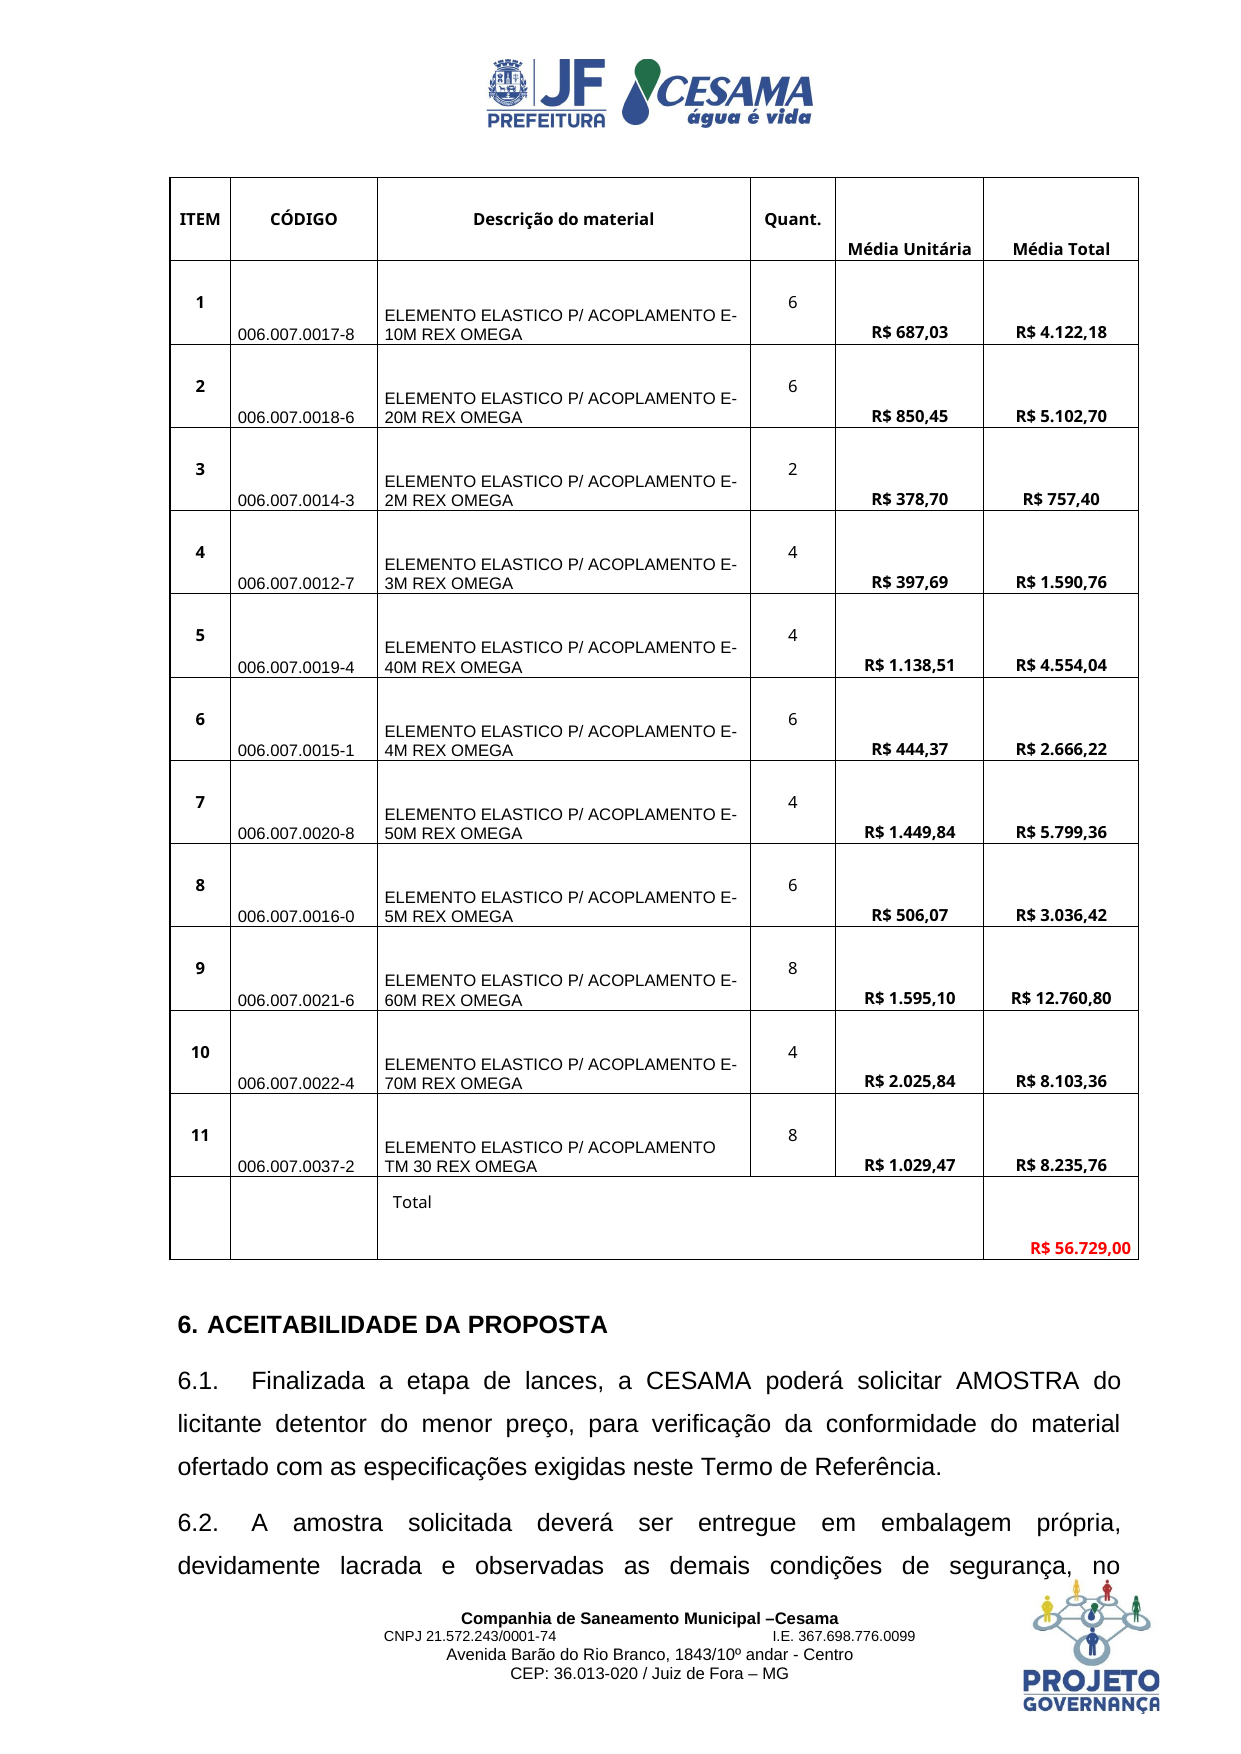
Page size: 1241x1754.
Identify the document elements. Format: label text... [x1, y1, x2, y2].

table_cell [171, 1177, 230, 1259]
table_cell ELEMENTO ELASTICO P/ ACOPLAMENTO E-20M REX OMEGA [378, 345, 750, 427]
table_cell R$ 2.666,22 [984, 678, 1138, 760]
table_cell R$ 4.554,04 [984, 594, 1138, 677]
list ACEITABILIDADE DA PROPOSTA [177, 1310, 1122, 1339]
table_cell 2 [751, 428, 835, 510]
table_cell ELEMENTO ELASTICO P/ ACOPLAMENTO E-60M REX OMEGA [378, 927, 750, 1009]
table_cell 006.007.0012-7 [231, 511, 377, 593]
table_cell 8 [751, 927, 835, 1009]
table_cell 4 [751, 1011, 835, 1093]
table_cell R$ 1.595,10 [836, 927, 983, 1009]
table_cell 8 [751, 1094, 835, 1176]
table_cell R$ 444,37 [836, 678, 983, 760]
table_cell ELEMENTO ELASTICO P/ ACOPLAMENTO E-70M REX OMEGA [378, 1011, 750, 1093]
table_cell 2 [171, 345, 230, 427]
table_cell R$ 757,40 [984, 428, 1138, 510]
table_cell ELEMENTO ELASTICO P/ ACOPLAMENTO E-5M REX OMEGA [378, 844, 750, 926]
table_cell R$ 1.449,84 [836, 761, 983, 843]
table_cell R$ 687,03 [836, 261, 983, 344]
table_cell ELEMENTO ELASTICO P/ ACOPLAMENTO E-40M REX OMEGA [378, 594, 750, 677]
table_cell 4 [751, 761, 835, 843]
table_cell R$ 3.036,42 [984, 844, 1138, 926]
table_cell 6 [751, 678, 835, 760]
table_cell 6 [751, 345, 835, 427]
table_cell R$ 397,69 [836, 511, 983, 593]
table_cell 9 [171, 927, 230, 1009]
table_cell 6 [171, 678, 230, 760]
table_cell R$ 56.729,00 [984, 1177, 1138, 1259]
table_header ITEM [171, 178, 230, 260]
table_cell R$ 8.235,76 [984, 1094, 1138, 1176]
table_cell ELEMENTO ELASTICO P/ ACOPLAMENTO E-50M REX OMEGA [378, 761, 750, 843]
table_cell R$ 506,07 [836, 844, 983, 926]
table_cell 6 [751, 844, 835, 926]
table_cell ELEMENTO ELASTICO P/ ACOPLAMENTO TM 30 REX OMEGA [378, 1094, 750, 1176]
table_cell ELEMENTO ELASTICO P/ ACOPLAMENTO E-4M REX OMEGA [378, 678, 750, 760]
table_cell R$ 1.138,51 [836, 594, 983, 677]
table_cell ELEMENTO ELASTICO P/ ACOPLAMENTO E-10M REX OMEGA [378, 261, 750, 344]
table_cell R$ 5.102,70 [984, 345, 1138, 427]
table_cell R$ 1.029,47 [836, 1094, 983, 1176]
table_cell 006.007.0019-4 [231, 594, 377, 677]
table_cell 006.007.0018-6 [231, 345, 377, 427]
table_header CÓDIGO [231, 178, 377, 260]
table_cell 006.007.0022-4 [231, 1011, 377, 1093]
table_cell 4 [171, 511, 230, 593]
table_header Descrição do material [378, 178, 750, 260]
table_cell R$ 12.760,80 [984, 927, 1138, 1009]
table_cell 006.007.0015-1 [231, 678, 377, 760]
table_cell 4 [751, 594, 835, 677]
table_cell R$ 5.799,36 [984, 761, 1138, 843]
table_header Média Total [984, 178, 1138, 260]
table_cell ELEMENTO ELASTICO P/ ACOPLAMENTO E-3M REX OMEGA [378, 511, 750, 593]
picture [486, 59, 813, 128]
table_cell 4 [751, 511, 835, 593]
table_cell Total [378, 1177, 983, 1259]
table_cell R$ 378,70 [836, 428, 983, 510]
table_cell 8 [171, 844, 230, 926]
table_cell 11 [171, 1094, 230, 1176]
table_cell 3 [171, 428, 230, 510]
table_cell 5 [171, 594, 230, 677]
table_cell 006.007.0014-3 [231, 428, 377, 510]
table_cell 6 [751, 261, 835, 344]
table_cell 006.007.0017-8 [231, 261, 377, 344]
table_cell [231, 1177, 377, 1259]
table_cell R$ 2.025,84 [836, 1011, 983, 1093]
table_header Quant. [751, 178, 835, 260]
picture [1023, 1579, 1160, 1714]
list Finalizada a etapa de lances, a CESAMA poderá solicitar AMOSTRA do licitante detentor do menor preço, para verificação da conformidade do material ofertado com as especificações exigidas neste Termo de Referência. [177, 1366, 1122, 1481]
table_cell R$ 1.590,76 [984, 511, 1138, 593]
table_cell 7 [171, 761, 230, 843]
table_cell 006.007.0037-2 [231, 1094, 377, 1176]
table_cell R$ 850,45 [836, 345, 983, 427]
table_cell 1 [171, 261, 230, 344]
table_cell R$ 4.122,18 [984, 261, 1138, 344]
table_cell 10 [171, 1011, 230, 1093]
table_cell 006.007.0020-8 [231, 761, 377, 843]
table_cell 006.007.0021-6 [231, 927, 377, 1009]
table_cell 006.007.0016-0 [231, 844, 377, 926]
table_cell R$ 8.103,36 [984, 1011, 1138, 1093]
table_cell ELEMENTO ELASTICO P/ ACOPLAMENTO E-2M REX OMEGA [378, 428, 750, 510]
table_header Média Unitária [836, 178, 983, 260]
